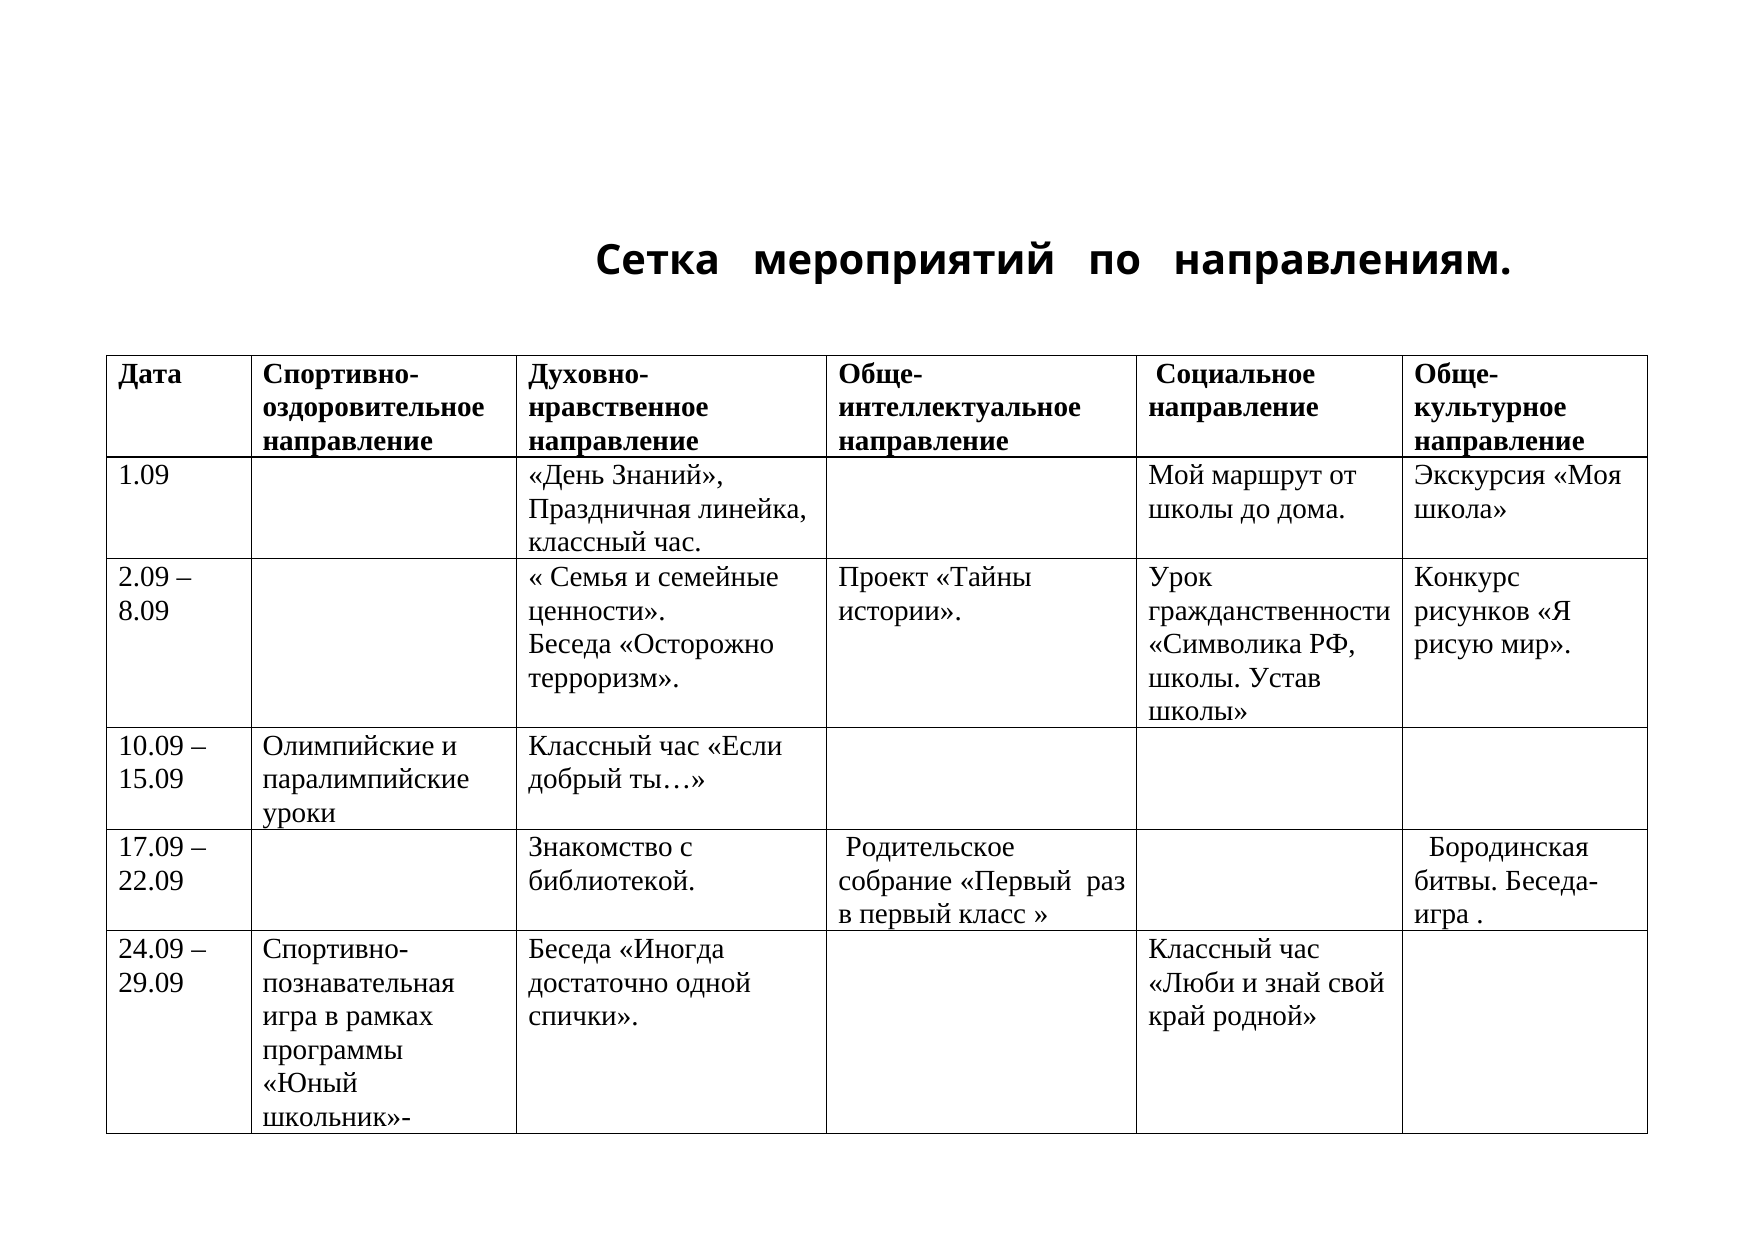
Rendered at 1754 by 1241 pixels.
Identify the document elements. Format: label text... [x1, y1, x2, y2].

table_cell «День Знаний», Праздничная линейка, классный час. [517, 458, 826, 558]
table_cell Обще- интеллектуальное направление [827, 356, 1136, 456]
table_cell Знакомство с библиотекой. [517, 830, 826, 930]
table_cell Классный час «Если добрый ты…» [517, 728, 826, 828]
table_cell [1403, 931, 1647, 1132]
table_cell 1.09 [107, 458, 251, 558]
table_cell [1403, 728, 1647, 828]
table_cell 24.09 – 29.09 [107, 931, 251, 1132]
table_cell Бородинская битвы. Беседа-игра . [1403, 830, 1647, 930]
table_cell Конкурс рисунков «Я рисую мир». [1403, 559, 1647, 727]
table_cell Духовно-нравственное направление [517, 356, 826, 456]
table_cell [827, 728, 1136, 828]
table_cell Спортивно- познавательная игра в рамках программы «Юный школьник»- [252, 931, 516, 1132]
table_cell [1137, 830, 1402, 930]
table_cell Урок гражданственности «Символика РФ, школы. Устав школы» [1137, 559, 1402, 727]
table_cell [252, 458, 516, 558]
table_cell Спортивно- оздоровительное направление [252, 356, 516, 456]
table_cell « Семья и семейные ценности». Беседа «Осторожно терроризм». [517, 559, 826, 727]
table_cell Классный час «Люби и знай свой край родной» [1137, 931, 1402, 1132]
table_cell [827, 458, 1136, 558]
table_cell Обще-культурное направление [1403, 356, 1647, 456]
text Сетка мероприятий по направлениям. [118, 230, 1636, 287]
table_cell [827, 931, 1136, 1132]
table_cell 17.09 – 22.09 [107, 830, 251, 930]
table_cell Мой маршрут от школы до дома. [1137, 458, 1402, 558]
table_cell [252, 559, 516, 727]
table_cell Родительское собрание «Первый раз в первый класс » [827, 830, 1136, 930]
table_cell [252, 830, 516, 930]
table_cell Социальное направление [1137, 356, 1402, 456]
table_cell Беседа «Иногда достаточно одной спички». [517, 931, 826, 1132]
table_cell Олимпийские и паралимпийские уроки [252, 728, 516, 828]
table_cell 2.09 – 8.09 [107, 559, 251, 727]
table_cell Экскурсия «Моя школа» [1403, 458, 1647, 558]
table_cell [1137, 728, 1402, 828]
table_cell 10.09 – 15.09 [107, 728, 251, 828]
table_cell Проект «Тайны истории». [827, 559, 1136, 727]
table_cell Дата [107, 356, 251, 456]
